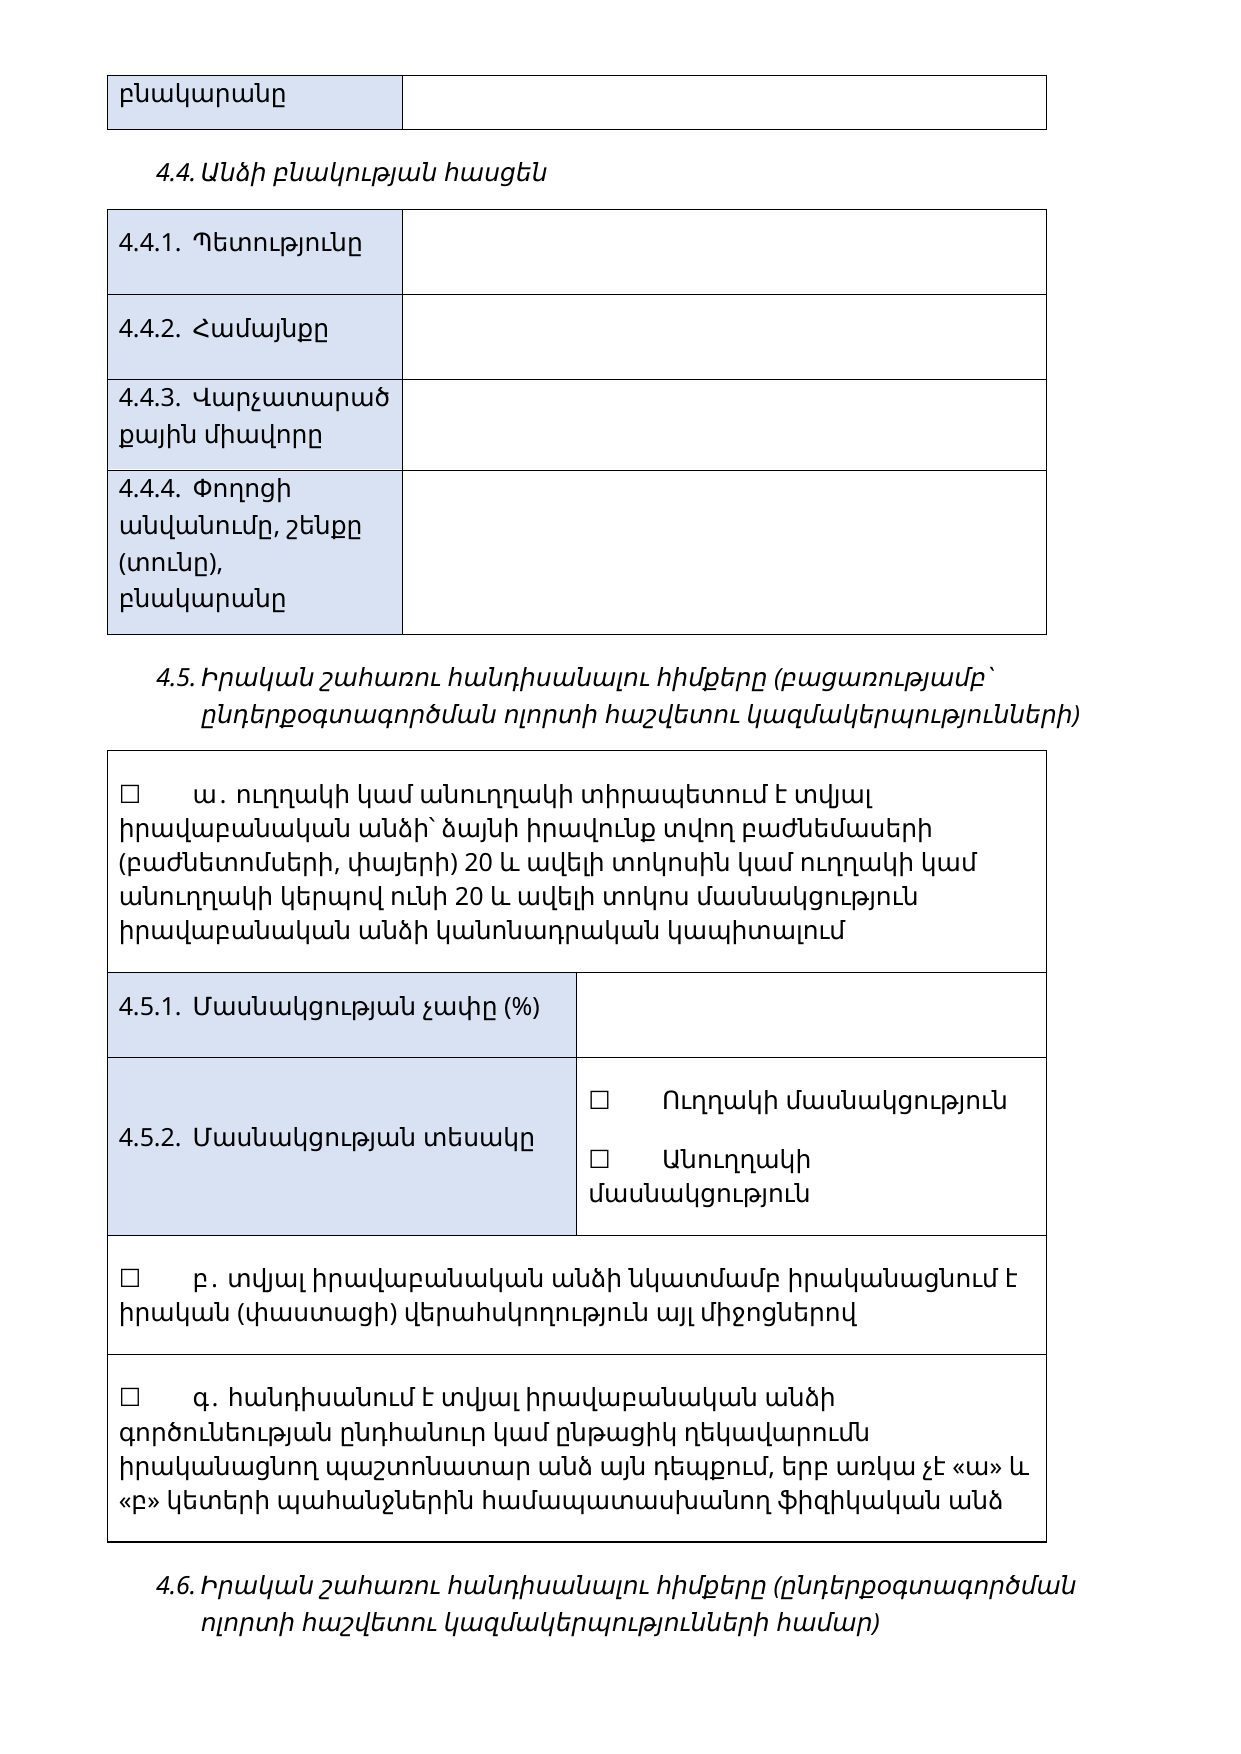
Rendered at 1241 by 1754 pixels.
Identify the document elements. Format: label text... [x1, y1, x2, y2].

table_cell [108, 76, 402, 129]
table_cell Վարչատարածքային միավորը [108, 380, 402, 469]
table_cell ☐ Ուղղակի մասնակցություն ☐ Անուղղակի մասնակցություն [577, 1058, 1046, 1235]
table_cell [403, 380, 1046, 469]
table_cell ☐ գ․ հանդիսանում է տվյալ իրավաբանական անձի գործունեության ընդհանուր կամ ընթացիկ ղեկավարումն իրականացնող պաշտոնատար անձ այն դեպքում, երբ առկա չէ «ա» և «բ» կետերի պահանջներին համապատասխանող ֆիզիկական անձ [108, 1355, 1046, 1541]
table_cell ☐ բ․ տվյալ իրավաբանական անձի նկատմամբ իրականացնում է իրական (փաստացի) վերահսկողություն այլ միջոցներով [108, 1236, 1046, 1354]
table_header ☐ ա․ ուղղակի կամ անուղղակի տիրապետում է տվյալ իրավաբանական անձի՝ ձայնի իրավունք տվող բաժնեմասերի (բաժնետոմսերի, փայերի) 20 և ավելի տոկոսին կամ ուղղակի կամ անուղղակի կերպով ունի 20 և ավելի տոկոս մասնակցություն իրավաբանական անձի կանոնադրական կապիտալում [108, 751, 1046, 972]
table_cell [403, 76, 1046, 129]
list Իրական շահառու հանդիսանալու հիմքերը (բացառությամբ` ընդերքօգտագործման ոլորտի հաշվետու կազմակերպությունների) [156, 660, 1171, 731]
table_cell [403, 295, 1046, 379]
table_cell [577, 973, 1046, 1057]
table_cell Համայնքը [108, 295, 402, 379]
table_cell Մասնակցության տեսակը [108, 1058, 576, 1235]
table_cell Մասնակցության չափը (%) [108, 973, 576, 1057]
table_header [403, 210, 1046, 294]
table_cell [108, 471, 402, 634]
table_cell [403, 471, 1046, 634]
table_header Պետությունը [108, 210, 402, 294]
list Իրական շահառու հանդիսանալու հիմքերը (ընդերքօգտագործման ոլորտի հաշվետու կազմակերպությունների համար) [156, 1567, 1171, 1638]
list Անձի բնակության հասցեն [156, 155, 1171, 189]
